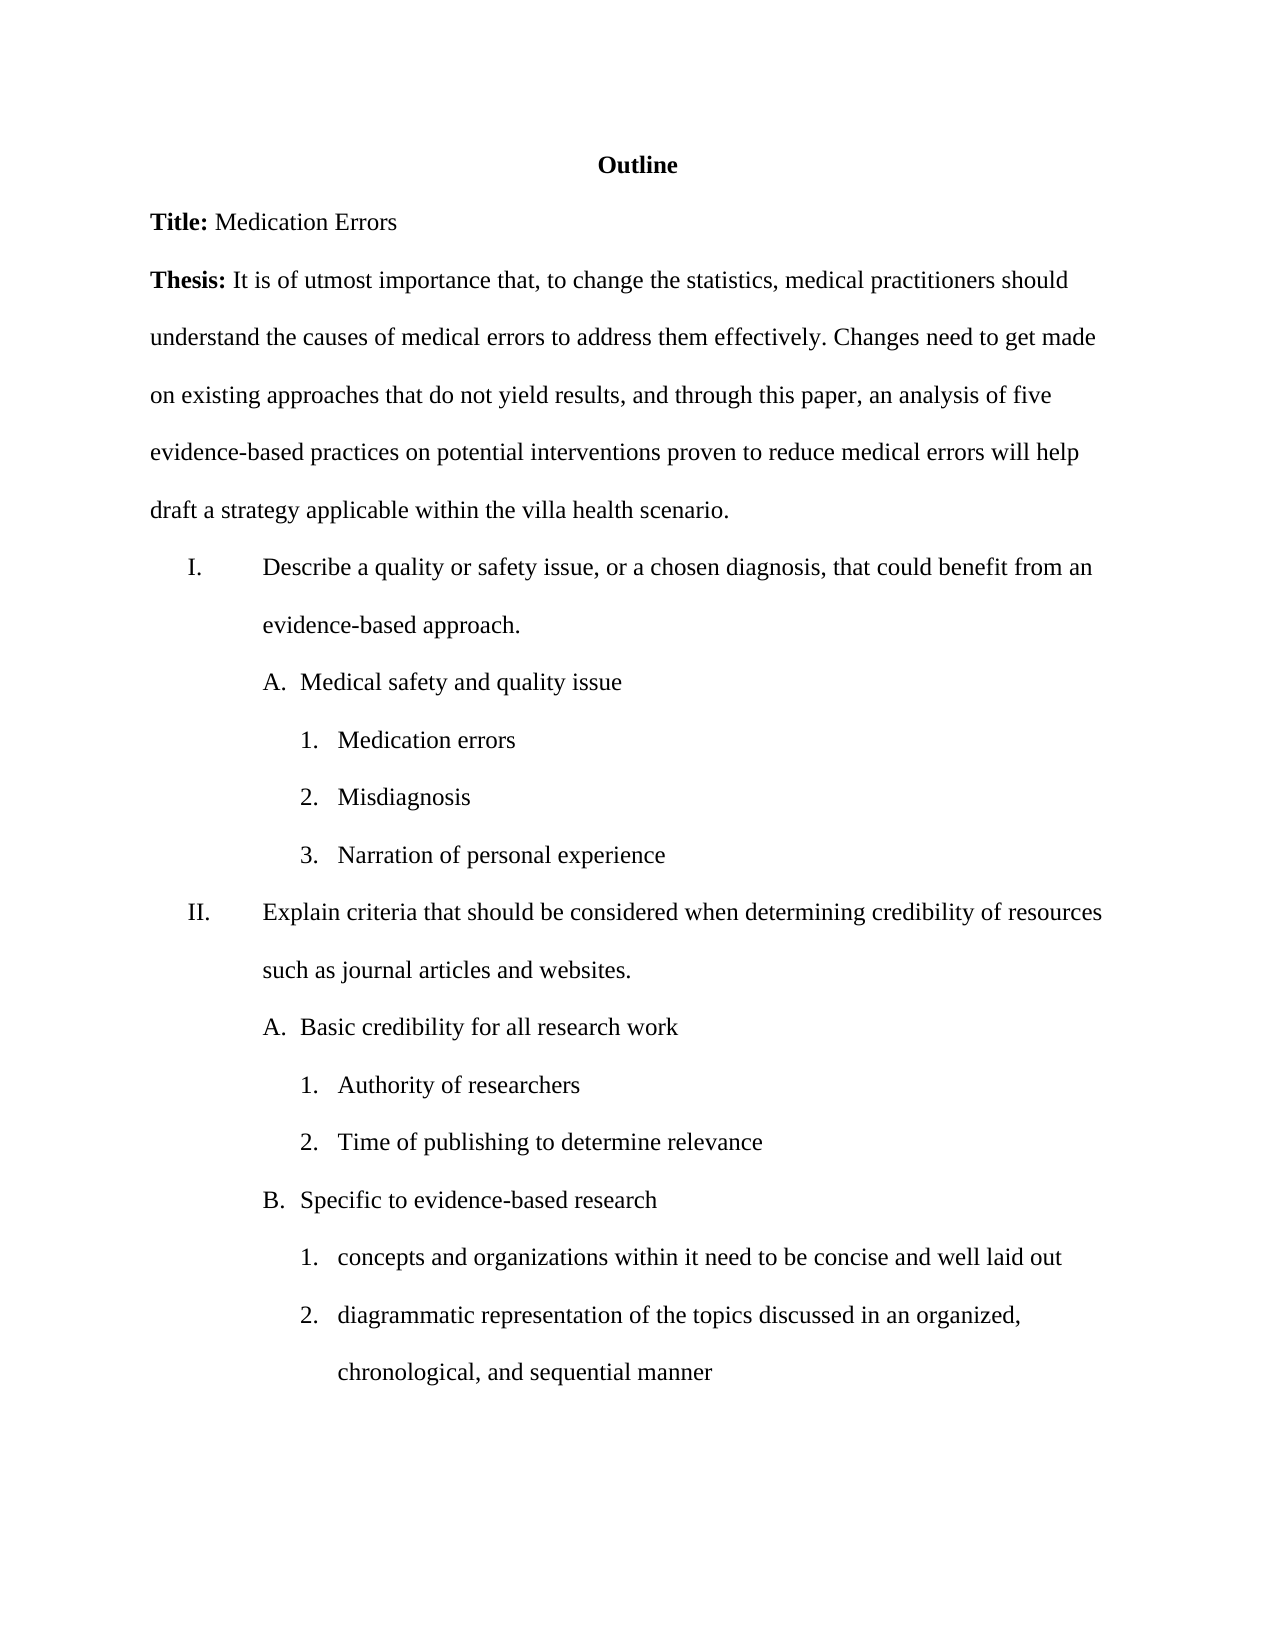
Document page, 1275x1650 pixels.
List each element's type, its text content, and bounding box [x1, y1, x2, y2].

list Describe a quality or safety issue, or a chosen diagnosis, that could benefit from an evidence-based approach. [187, 552, 1125, 639]
list Authority of researchers [300, 1070, 1125, 1099]
list diagrammatic representation of the topics discussed in an organized, chronological, and sequential manner [300, 1300, 1125, 1386]
list concepts and organizations within it need to be concise and well laid out [300, 1242, 1125, 1271]
text Title: Medication Errors [150, 207, 1125, 236]
text Thesis: It is of utmost importance that, to change the statistics, medical practitioners should understand the causes of medical errors to address them effectively. Changes need to get made on existing approaches that do not yield results, and through this paper, an analysis of five evidence-based practices on potential interventions proven to reduce medical errors will help draft a strategy applicable within the villa health scenario. [150, 265, 1125, 524]
text Outline [150, 150, 1125, 179]
list Medical safety and quality issue [262, 667, 1125, 696]
list Basic credibility for all research work [262, 1012, 1125, 1041]
list Explain criteria that should be considered when determining credibility of resources such as journal articles and websites. [187, 897, 1125, 984]
list Narration of personal experience [300, 840, 1125, 869]
list Time of publishing to determine relevance [300, 1127, 1125, 1156]
list Specific to evidence-based research [262, 1185, 1125, 1214]
list Misdiagnosis [300, 782, 1125, 811]
list Medication errors [300, 725, 1125, 754]
